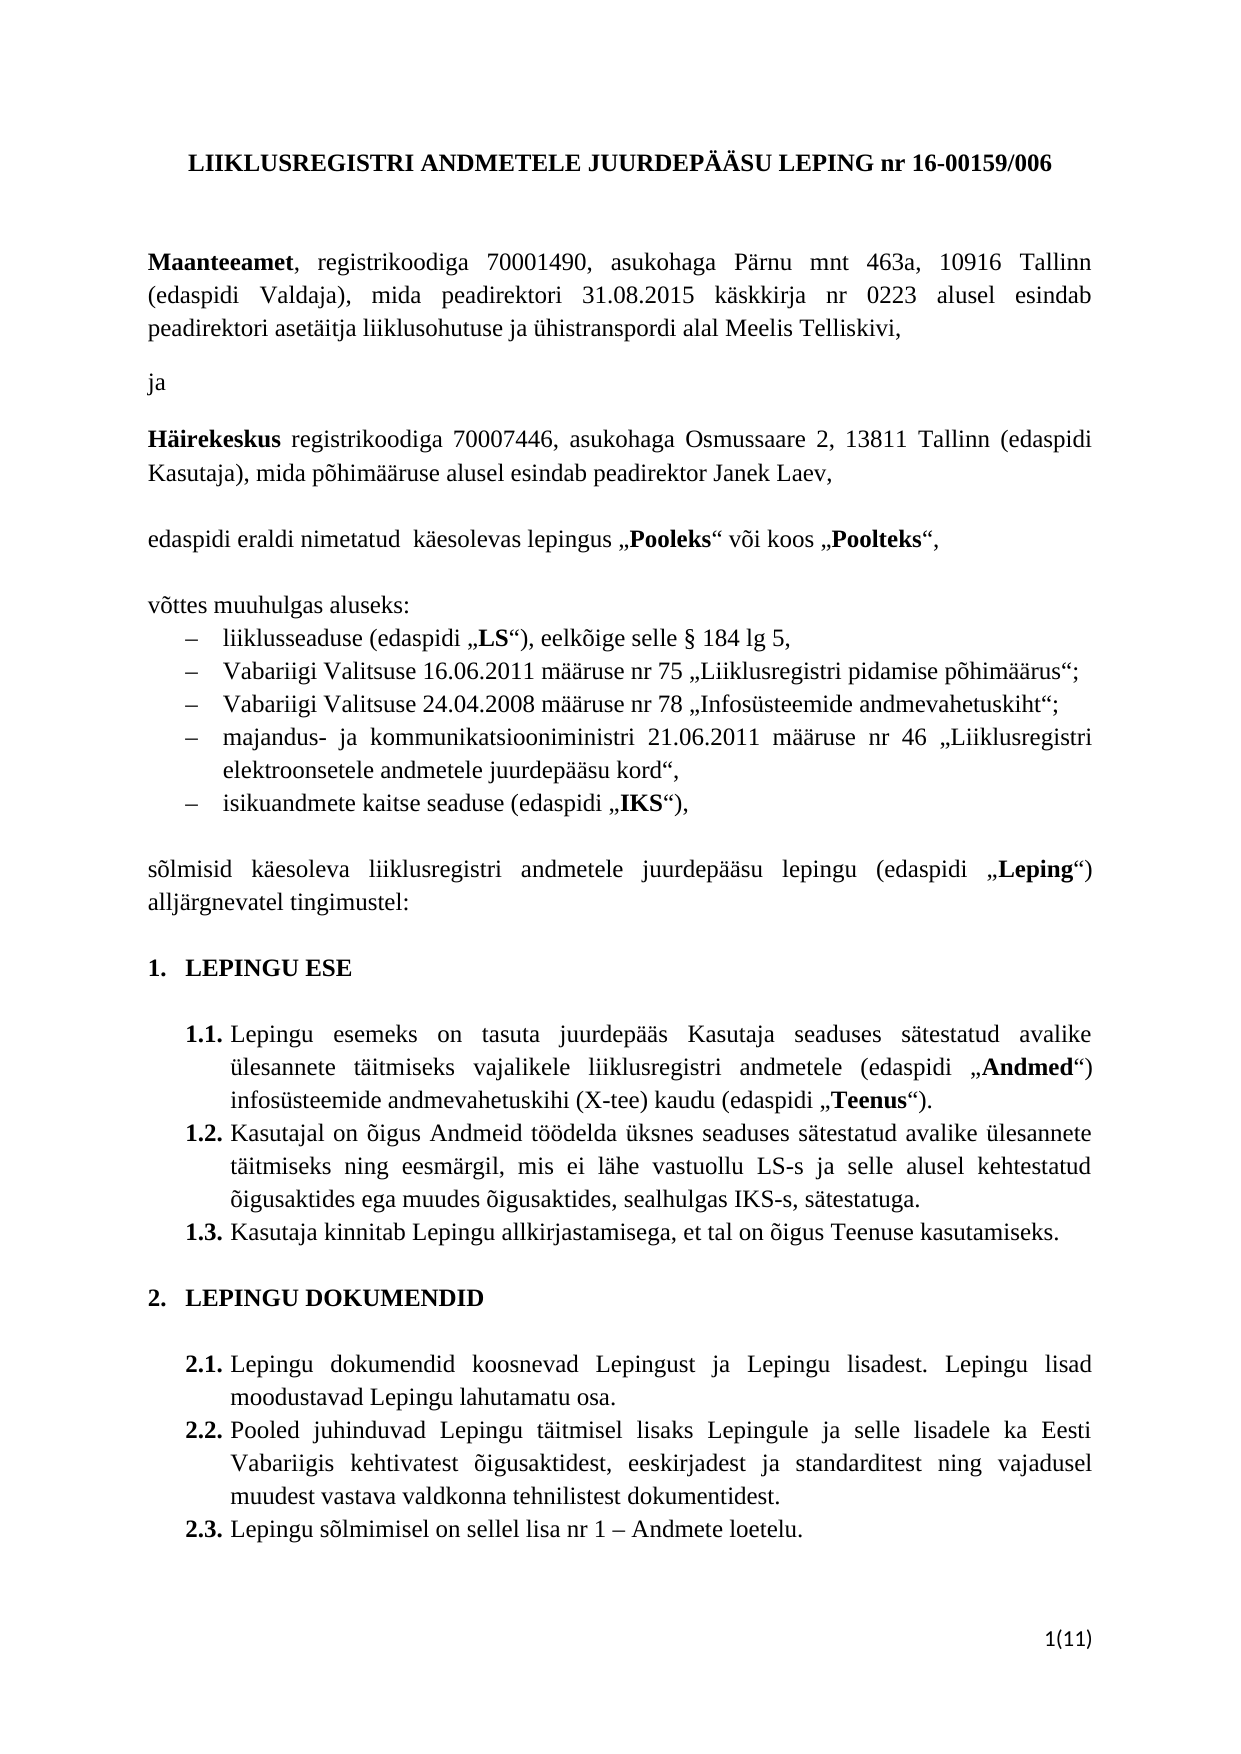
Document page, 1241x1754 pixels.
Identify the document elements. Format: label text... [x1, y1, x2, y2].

list Kasutaja kinnitab Lepingu allkirjastamisega, et tal on õigus Teenuse kasutamiseks. [185, 1217, 1093, 1246]
list Pooled juhinduvad Lepingu täitmisel lisaks Lepingule ja selle lisadele ka Eesti Vabariigis kehtivatest õigusaktidest, eeskirjadest ja standarditest ning vajadusel muudest vastava valdkonna tehnilistest dokumentidest. [185, 1415, 1093, 1510]
text Häirekeskus registrikoodiga 70007446, asukohaga Osmussaare 2, 13811 Tallinn (edaspidi Kasutaja), mida põhimääruse alusel esindab peadirektor Janek Laev, [148, 424, 1093, 486]
text LIIKLUSREGISTRI ANDMETELE JUURDEPÄÄSU LEPING nr 16-00159/006 [148, 148, 1093, 176]
text edaspidi eraldi nimetatud käesolevas lepingus „Pooleks“ või koos „Poolteks“, [148, 524, 1093, 552]
list isikuandmete kaitse seaduse (edaspidi „IKS“), [185, 788, 1093, 817]
text Maanteeamet, registrikoodiga 70001490, asukohaga Pärnu mnt 463a, 10916 Tallinn (edaspidi Valdaja), mida peadirektori 31.08.2015 käskkirja nr 0223 alusel esindab peadirektori asetäitja liiklusohutuse ja ühistranspordi alal Meelis Telliskivi, [148, 247, 1093, 341]
text sõlmisid käesoleva liiklusregistri andmetele juurdepääsu lepingu (edaspidi „Leping“) alljärgnevatel tingimustel: [148, 854, 1093, 916]
list Kasutajal on õigus Andmeid töödelda üksnes seaduses sätestatud avalike ülesannete täitmiseks ning eesmärgil, mis ei lähe vastuollu LS-s ja selle alusel kehtestatud õigusaktides ega muudes õigusaktides, sealhulgas IKS-s, sätestatuga. [185, 1118, 1093, 1213]
list Lepingu dokumendid koosnevad Lepingust ja Lepingu lisadest. Lepingu lisad moodustavad Lepingu lahutamatu osa. [185, 1349, 1093, 1411]
text võttes muuhulgas aluseks: [148, 590, 1093, 618]
list liiklusseaduse (edaspidi „LS“), eelkõige selle § 184 lg 5, [185, 623, 1093, 651]
list majandus- ja kommunikatsiooniministri 21.06.2011 määruse nr 46 „Liiklusregistri elektroonsetele andmetele juurdepääsu kord“, [185, 722, 1093, 783]
list Vabariigi Valitsuse 24.04.2008 määruse nr 78 „Infosüsteemide andmevahetuskiht“; [185, 689, 1093, 717]
list Vabariigi Valitsuse 16.06.2011 määruse nr 75 „Liiklusregistri pidamise põhimäärus“; [185, 656, 1093, 684]
list LEPINGU ESE [148, 953, 1093, 982]
list Lepingu esemeks on tasuta juurdepääs Kasutaja seaduses sätestatud avalike ülesannete täitmiseks vajalikele liiklusregistri andmetele (edaspidi „Andmed“) infosüsteemide andmevahetuskihi (X-tee) kaudu (edaspidi „Teenus“). [185, 1019, 1093, 1114]
list Lepingu sõlmimisel on sellel lisa nr 1 – Andmete loetelu. [185, 1514, 1093, 1543]
text ja [148, 367, 1093, 395]
list LEPINGU DOKUMENDID [148, 1283, 1093, 1312]
